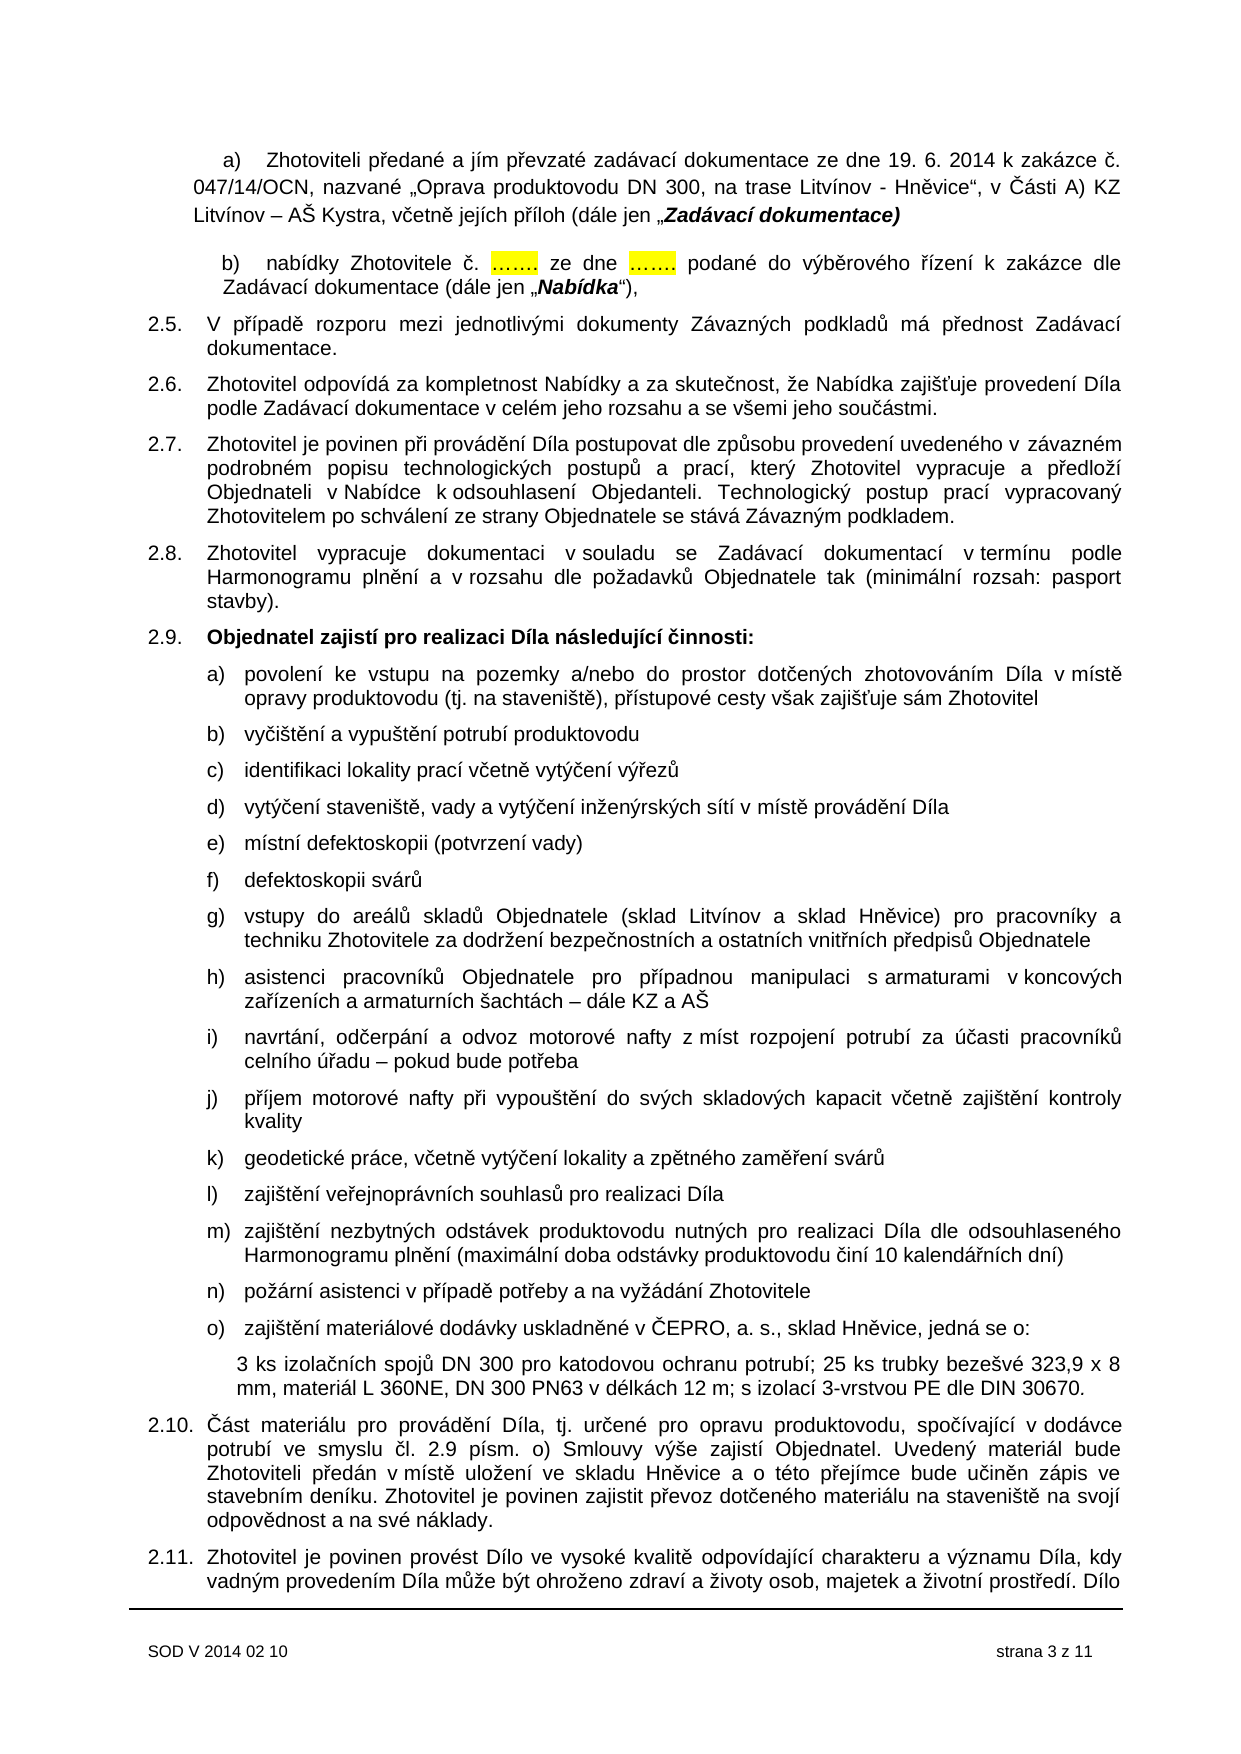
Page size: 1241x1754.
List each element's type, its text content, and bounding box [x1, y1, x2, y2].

list zajištění nezbytných odstávek produktovodu nutných pro realizaci Díla dle odsouhlaseného Harmonogramu plnění (maximální doba odstávky produktovodu činí 10 kalendářních dní) [207, 1219, 1122, 1267]
list požární asistenci v případě potřeby a na vyžádání Zhotovitele [207, 1279, 1122, 1303]
list místní defektoskopii (potvrzení vady) [207, 831, 1122, 855]
list příjem motorové nafty při vypouštění do svých skladových kapacit včetně zajištění kontroly kvality [207, 1085, 1122, 1133]
text Zhotovitel vypracuje dokumentaci v souladu se Zadávací dokumentací v termínu podle Harmonogramu plnění a v rozsahu dle požadavků Objednatele tak (minimální rozsah: pasport stavby). [148, 541, 1122, 612]
list defektoskopii svárů [207, 868, 1122, 892]
list Zhotoviteli předané a jím převzaté zadávací dokumentace ze dne 19. 6. 2014 k zakázce č. 047/14/OCN, nazvané „Oprava produktovodu DN 300, na trase Litvínov - Hněvice“, v Části A) KZ Litvínov – AŠ Kystra, včetně jejích příloh (dále jen „Zadávací dokumentace) [193, 148, 1122, 227]
list vytýčení staveniště, vady a vytýčení inženýrských sítí v místě provádění Díla [207, 795, 1122, 819]
list identifikaci lokality prací včetně vytýčení výřezů [207, 758, 1122, 782]
text V případě rozporu mezi jednotlivými dokumenty Závazných podkladů má přednost Zadávací dokumentace. [148, 311, 1122, 359]
text Zhotovitel odpovídá za kompletnost Nabídky a za skutečnost, že Nabídka zajišťuje provedení Díla podle Zadávací dokumentace v celém jeho rozsahu a se všemi jeho součástmi. [148, 372, 1122, 420]
text Část materiálu pro provádění Díla, tj. určené pro opravu produktovodu, spočívající v dodávce potrubí ve smyslu čl. 2.9 písm. o) Smlouvy výše zajistí Objednatel. Uvedený materiál bude Zhotoviteli předán v místě uložení ve skladu Hněvice a o této přejímce bude učiněn zápis ve stavebním deníku. Zhotovitel je povinen zajistit převoz dotčeného materiálu na staveniště na svojí odpovědnost a na své náklady. [148, 1412, 1122, 1532]
text Zhotovitel je povinen při provádění Díla postupovat dle způsobu provedení uvedeného v závazném podrobném popisu technologických postupů a prací, který Zhotovitel vypracuje a předloží Objednateli v Nabídce k odsouhlasení Objedanteli. Technologický postup prací vypracovaný Zhotovitelem po schválení ze strany Objednatele se stává Závazným podkladem. [148, 432, 1122, 528]
list asistenci pracovníků Objednatele pro případnou manipulaci s armaturami v koncových zařízeních a armaturních šachtách – dále KZ a AŠ [207, 964, 1122, 1012]
list vstupy do areálů skladů Objednatele (sklad Litvínov a sklad Hněvice) pro pracovníky a techniku Zhotovitele za dodržení bezpečnostních a ostatních vnitřních předpisů Objednatele [207, 904, 1122, 952]
list zajištění veřejnoprávních souhlasů pro realizaci Díla [207, 1182, 1122, 1206]
list geodetické práce, včetně vytýčení lokality a zpětného zaměření svárů [207, 1146, 1122, 1170]
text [148, 1545, 1122, 1593]
list povolení ke vstupu na pozemky a/nebo do prostor dotčených zhotovováním Díla v místě opravy produktovodu (tj. na staveniště), přístupové cesty však zajišťuje sám Zhotovitel [207, 661, 1122, 709]
text 3 ks izolačních spojů DN 300 pro katodovou ochranu potrubí; 25 ks trubky bezešvé 323,9 x 8 mm, materiál L 360NE, DN 300 PN63 v délkách 12 m; s izolací 3-vrstvou PE dle DIN 30670. [236, 1352, 1122, 1400]
list nabídky Zhotovitele č. ……. ze dne ……. podané do výběrového řízení k zakázce dle Zadávací dokumentace (dále jen „Nabídka“), [221, 251, 1122, 299]
list navrtání, odčerpání a odvoz motorové nafty z míst rozpojení potrubí za účasti pracovníků celního úřadu – pokud bude potřeba [207, 1025, 1122, 1073]
list zajištění materiálové dodávky uskladněné v ČEPRO, a. s., sklad Hněvice, jedná se o: [207, 1316, 1122, 1339]
list vyčištění a vypuštění potrubí produktovodu [207, 722, 1122, 746]
text Objednatel zajistí pro realizaci Díla následující činnosti: [148, 625, 1122, 649]
